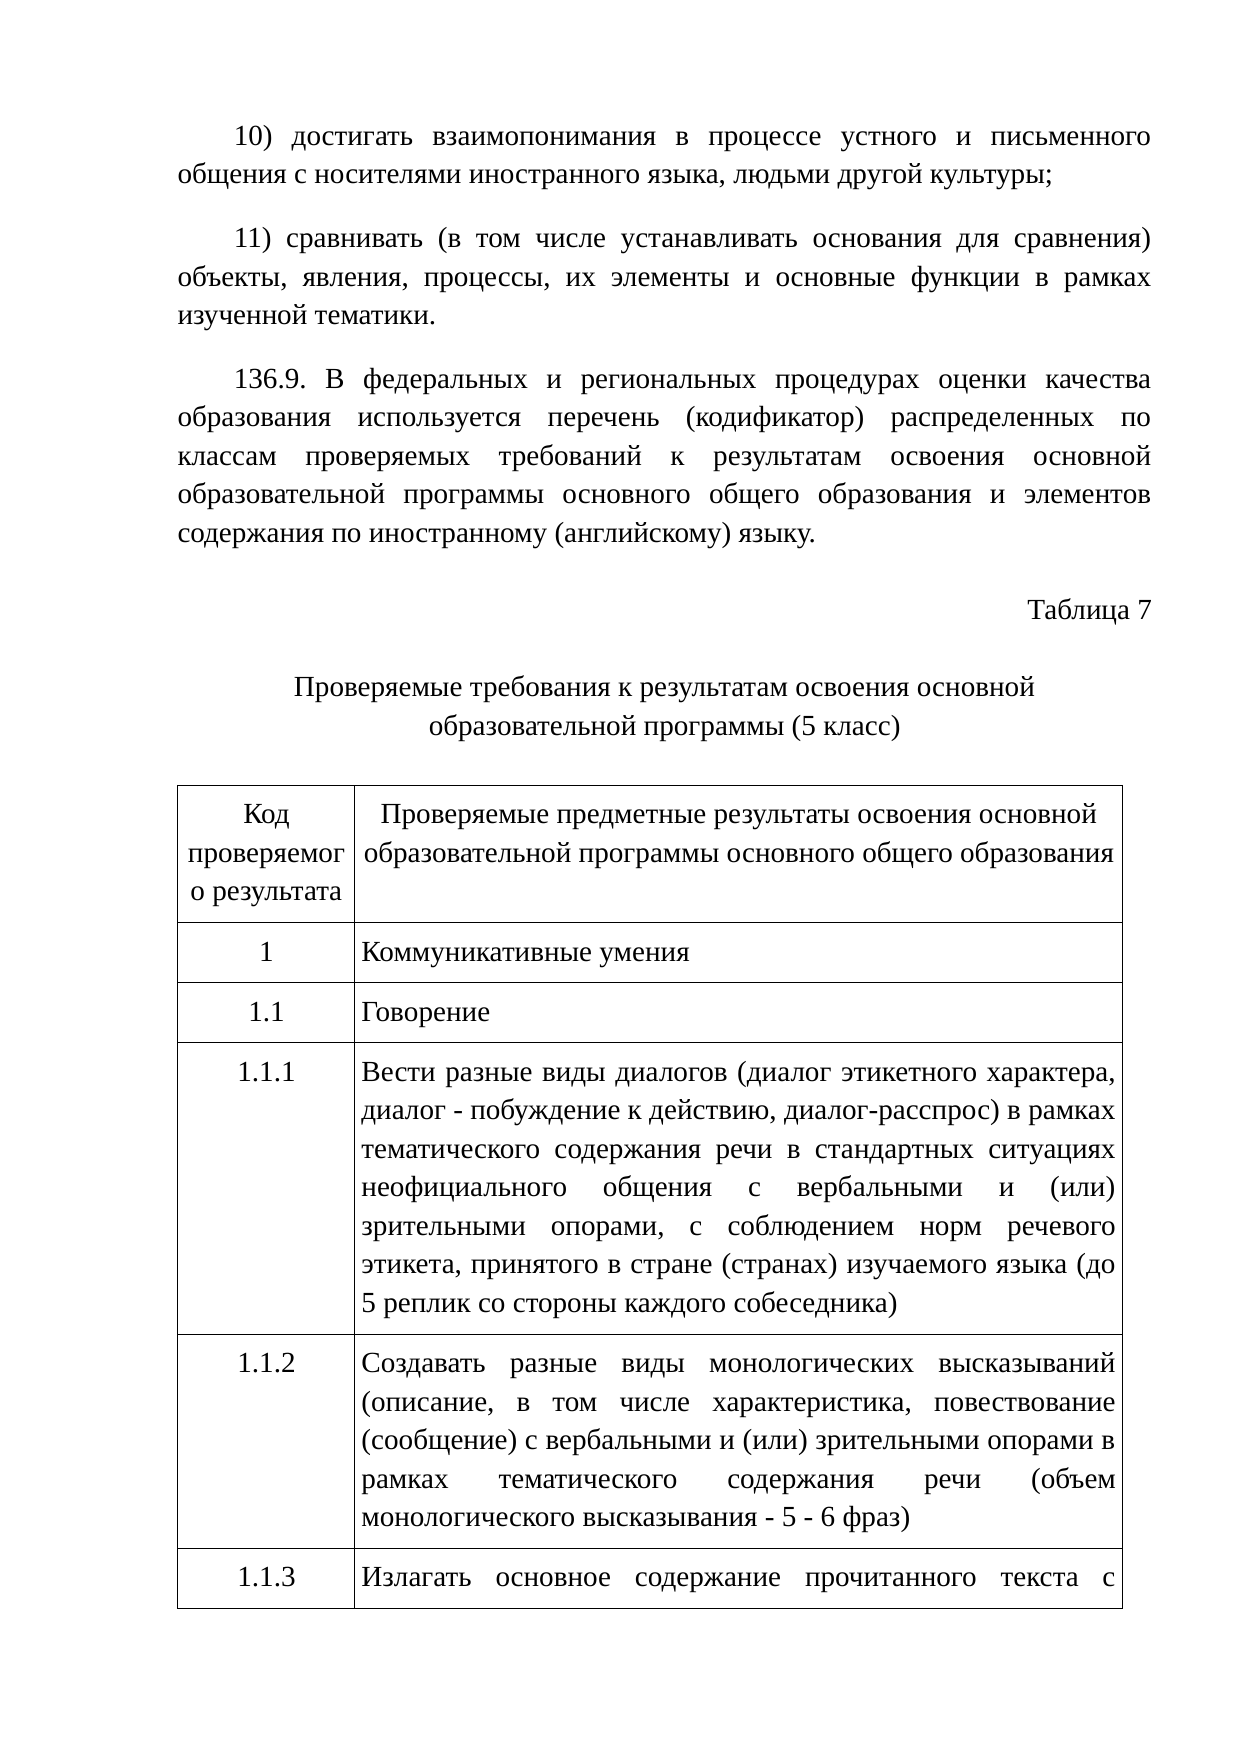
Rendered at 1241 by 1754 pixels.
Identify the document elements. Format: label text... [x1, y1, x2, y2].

table_cell Вести разные виды диалогов (диалог этикетного характера, диалог - побуждение к действию, диалог-расспрос) в рамках тематического содержания речи в стандартных ситуациях неофициального общения с вербальными и (или) зрительными опорами, с соблюдением норм речевого этикета, принятого в стране (странах) изучаемого языка (до 5 реплик со стороны каждого собеседника) [355, 1043, 1122, 1333]
table_cell Говорение [355, 983, 1122, 1042]
table_cell 1.1 [178, 983, 354, 1042]
text 10) достигать взаимопонимания в процессе устного и письменного общения с носителями иностранного языка, людьми другой культуры; [177, 118, 1152, 190]
table_cell 1 [178, 923, 354, 982]
table_cell 1.1.1 [178, 1043, 354, 1333]
table_cell 1.1.3 [178, 1549, 354, 1608]
text Таблица 7 [177, 592, 1152, 626]
table_header Код проверяемого результата [178, 786, 354, 922]
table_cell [355, 1549, 1122, 1608]
text 136.9. В федеральных и региональных процедурах оценки качества образования используется перечень (кодификатор) распределенных по классам проверяемых требований к результатам освоения основной образовательной программы основного общего образования и элементов содержания по иностранному (английскому) языку. [177, 361, 1152, 548]
text образовательной программы (5 класс) [177, 708, 1152, 741]
table_cell 1.1.2 [178, 1335, 354, 1548]
text Проверяемые требования к результатам освоения основной [177, 669, 1152, 703]
table_cell Создавать разные виды монологических высказываний (описание, в том числе характеристика, повествование (сообщение) с вербальными и (или) зрительными опорами в рамках тематического содержания речи (объем монологического высказывания - 5 - 6 фраз) [355, 1335, 1122, 1548]
table_header Проверяемые предметные результаты освоения основной образовательной программы основного общего образования [355, 786, 1122, 922]
text 11) сравнивать (в том числе устанавливать основания для сравнения) объекты, явления, процессы, их элементы и основные функции в рамках изученной тематики. [177, 220, 1152, 331]
table_cell Коммуникативные умения [355, 923, 1122, 982]
